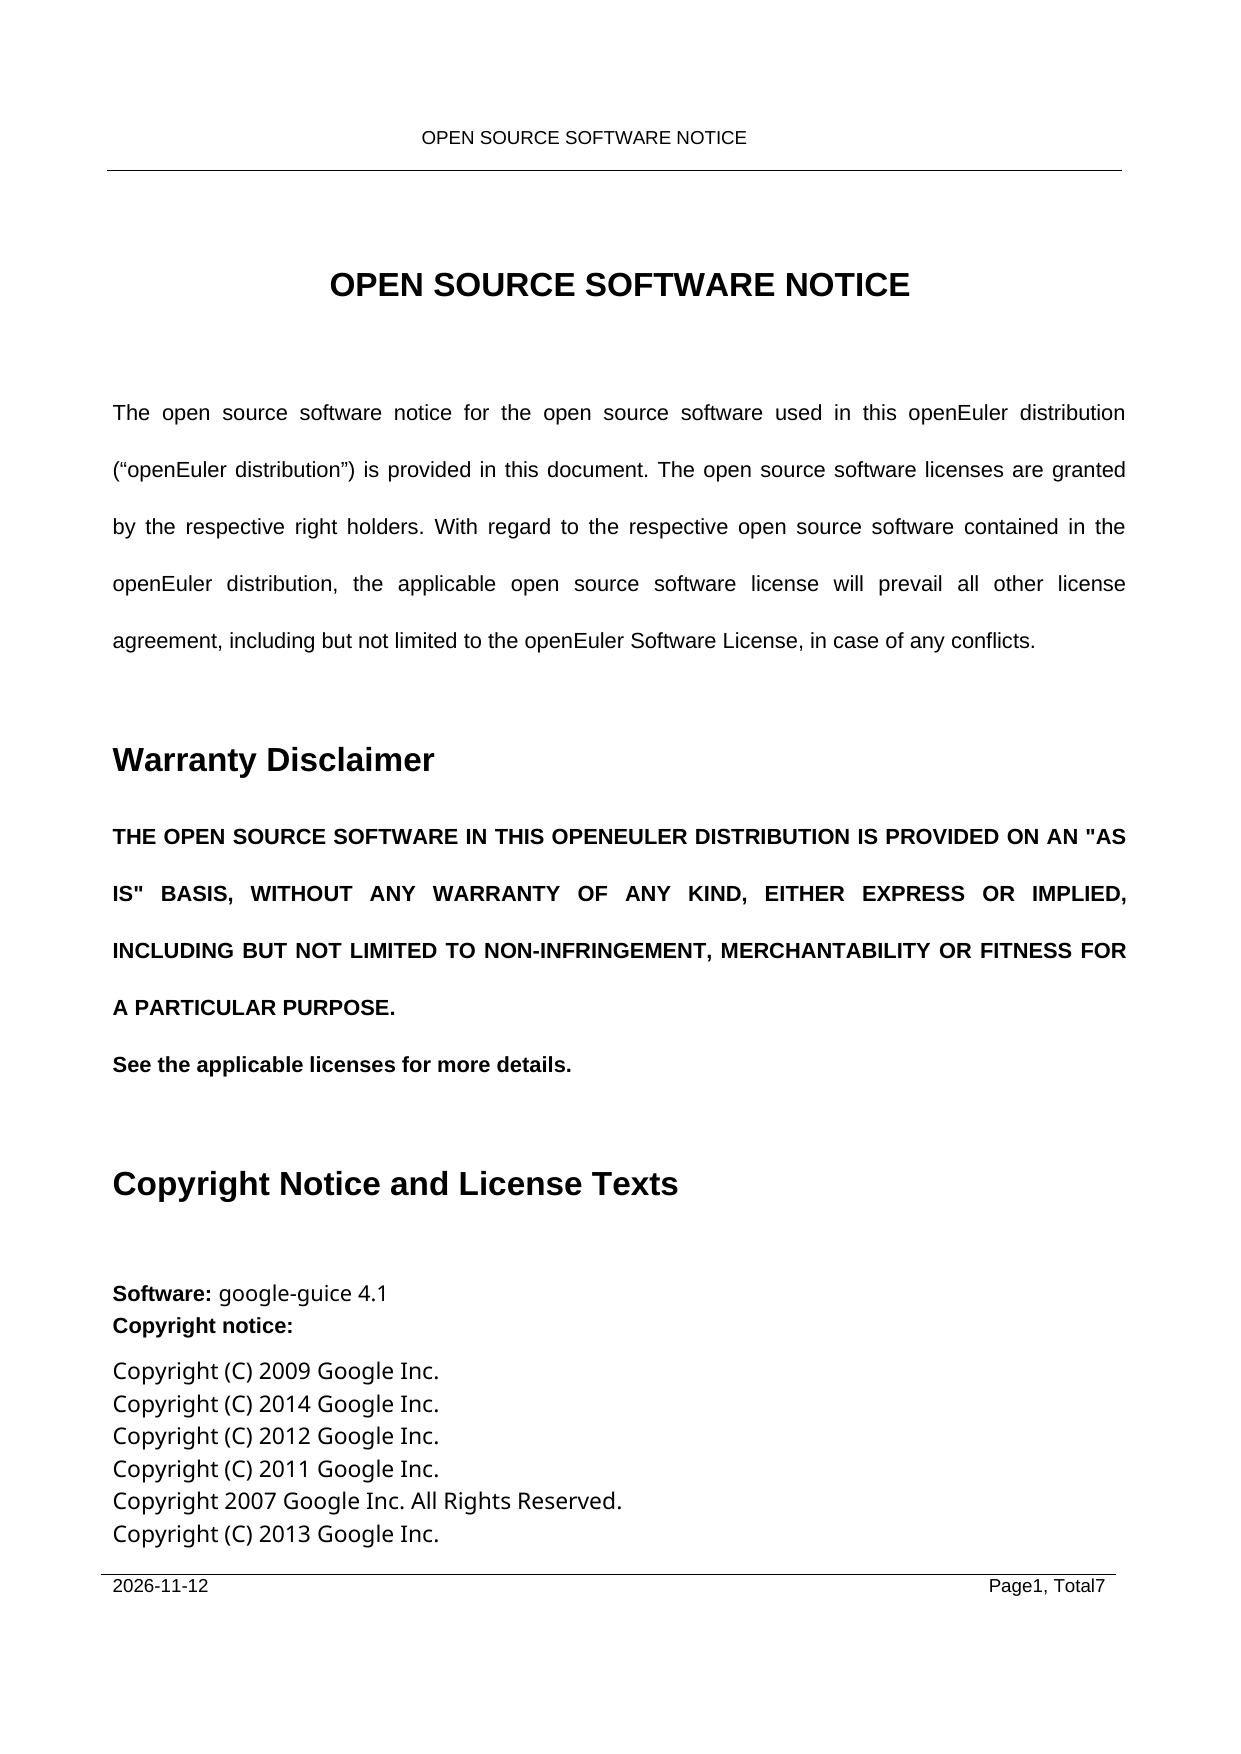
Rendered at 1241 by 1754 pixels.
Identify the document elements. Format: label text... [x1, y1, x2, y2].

text Software: google-guice 4.1 [112, 1277, 1128, 1309]
text Copyright notice: [112, 1309, 1128, 1342]
text Copyright Notice and License Texts [112, 1151, 1128, 1216]
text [112, 1354, 1128, 1549]
text OPEN SOURCE SOFTWARE NOTICE [112, 251, 1128, 316]
text Warranty Disclaimer [112, 727, 1128, 792]
text The open source software notice for the open source software used in this openEuler distribution (“openEuler distribution”) is provided in this document. The open source software licenses are granted by the respective right holders. With regard to the respective open source software contained in the openEuler distribution, the applicable open source software license will prevail all other license agreement, including but not limited to the openEuler Software License, in case of any conflicts. [112, 397, 1128, 657]
text THE OPEN SOURCE SOFTWARE IN THIS OPENEULER DISTRIBUTION IS PROVIDED ON AN "AS IS" BASIS, WITHOUT ANY WARRANTY OF ANY KIND, EITHER EXPRESS OR IMPLIED, INCLUDING BUT NOT LIMITED TO NON-INFRINGEMENT, MERCHANTABILITY OR FITNESS FOR A PARTICULAR PURPOSE. See the applicable licenses for more details. [112, 821, 1128, 1081]
